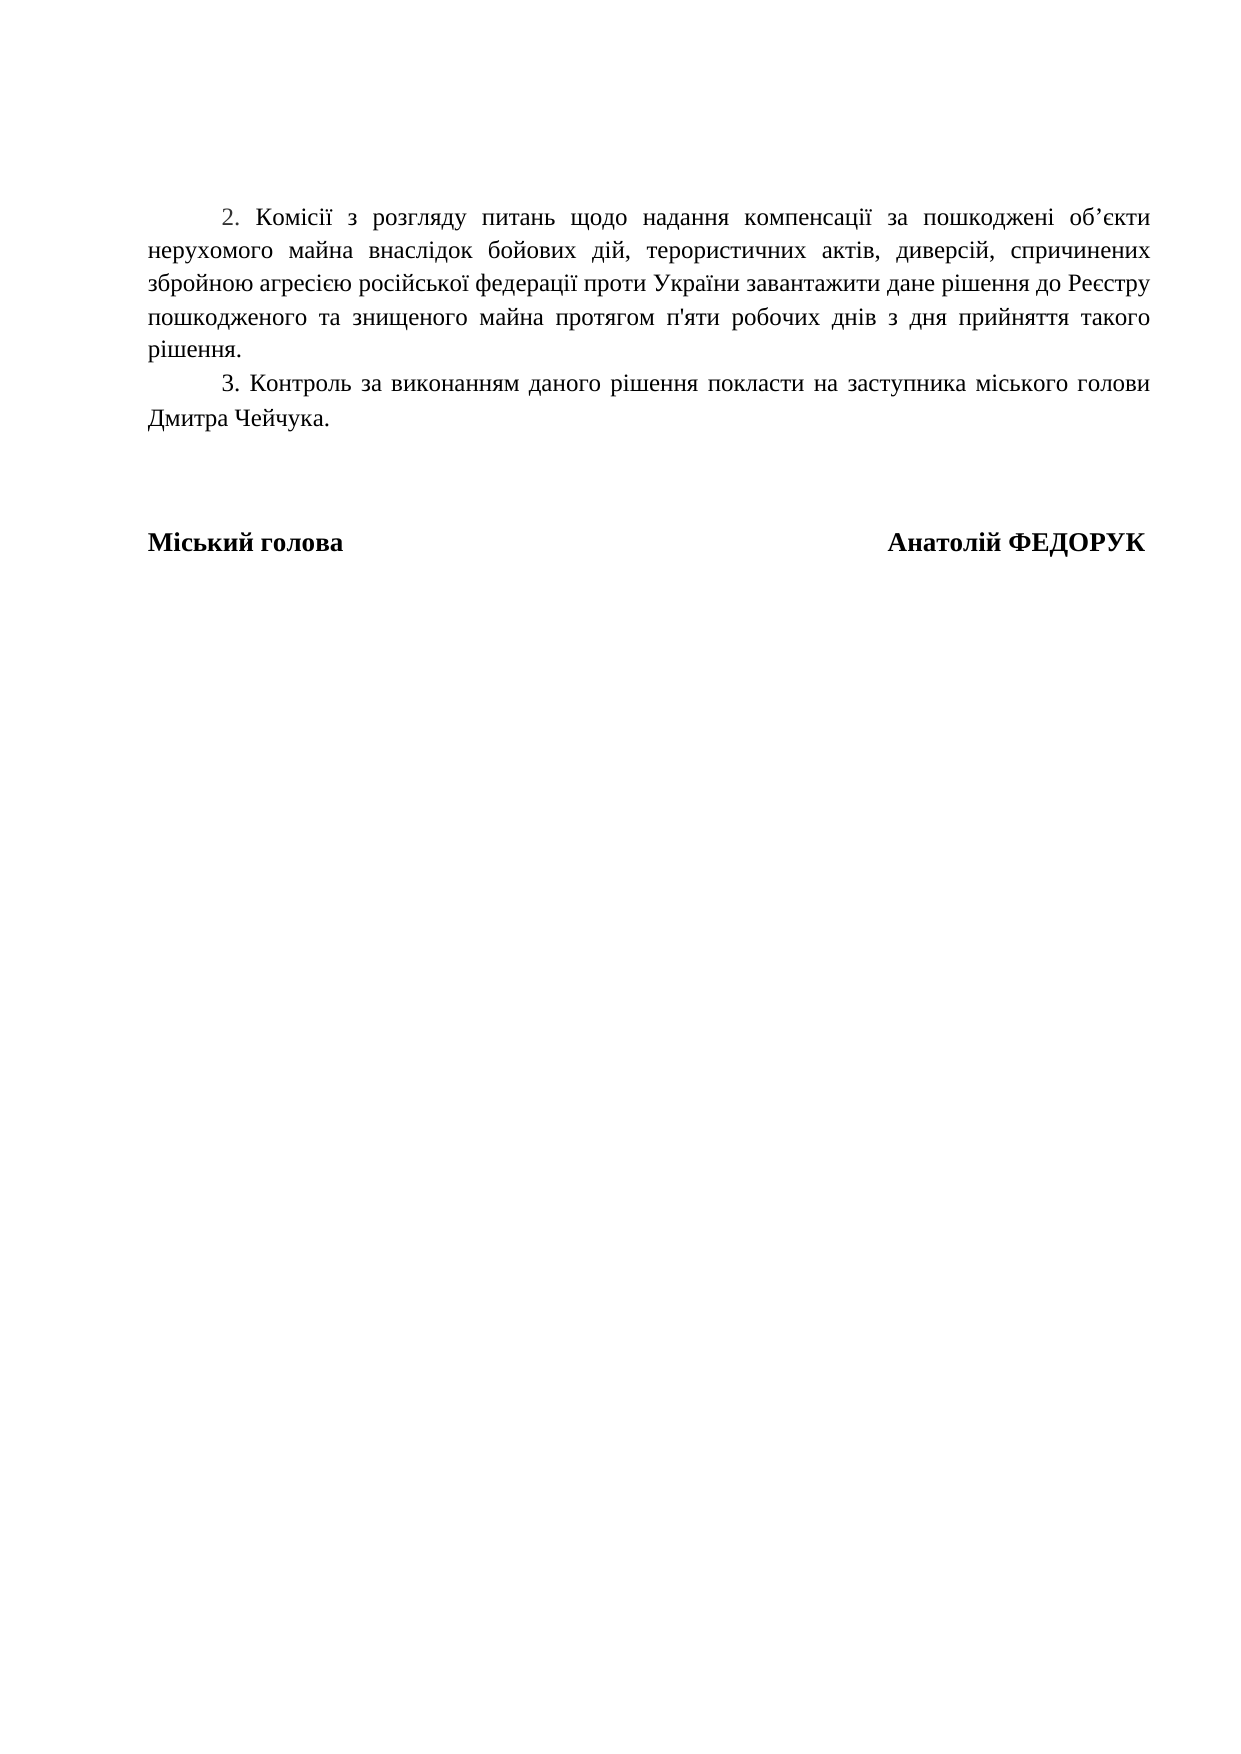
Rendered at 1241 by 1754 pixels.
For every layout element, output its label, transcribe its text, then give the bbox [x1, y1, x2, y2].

text 2. Комісії з розгляду питань щодо надання компенсації за пошкоджені об’єкти нерухомого майна внаслідок бойових дій, терористичних актів, диверсій, спричинених збройною агресією російської федерації проти України завантажити дане рішення до Реєстру пошкодженого та знищеного майна протягом п'яти робочих днів з дня прийняття такого рішення. [148, 202, 1152, 363]
text Міський голова Анатолій ФЕДОРУК [148, 526, 1152, 557]
text 3. Контроль за виконанням даного рішення покласти на заступника міського голови Дмитра Чейчука. [148, 368, 1152, 432]
